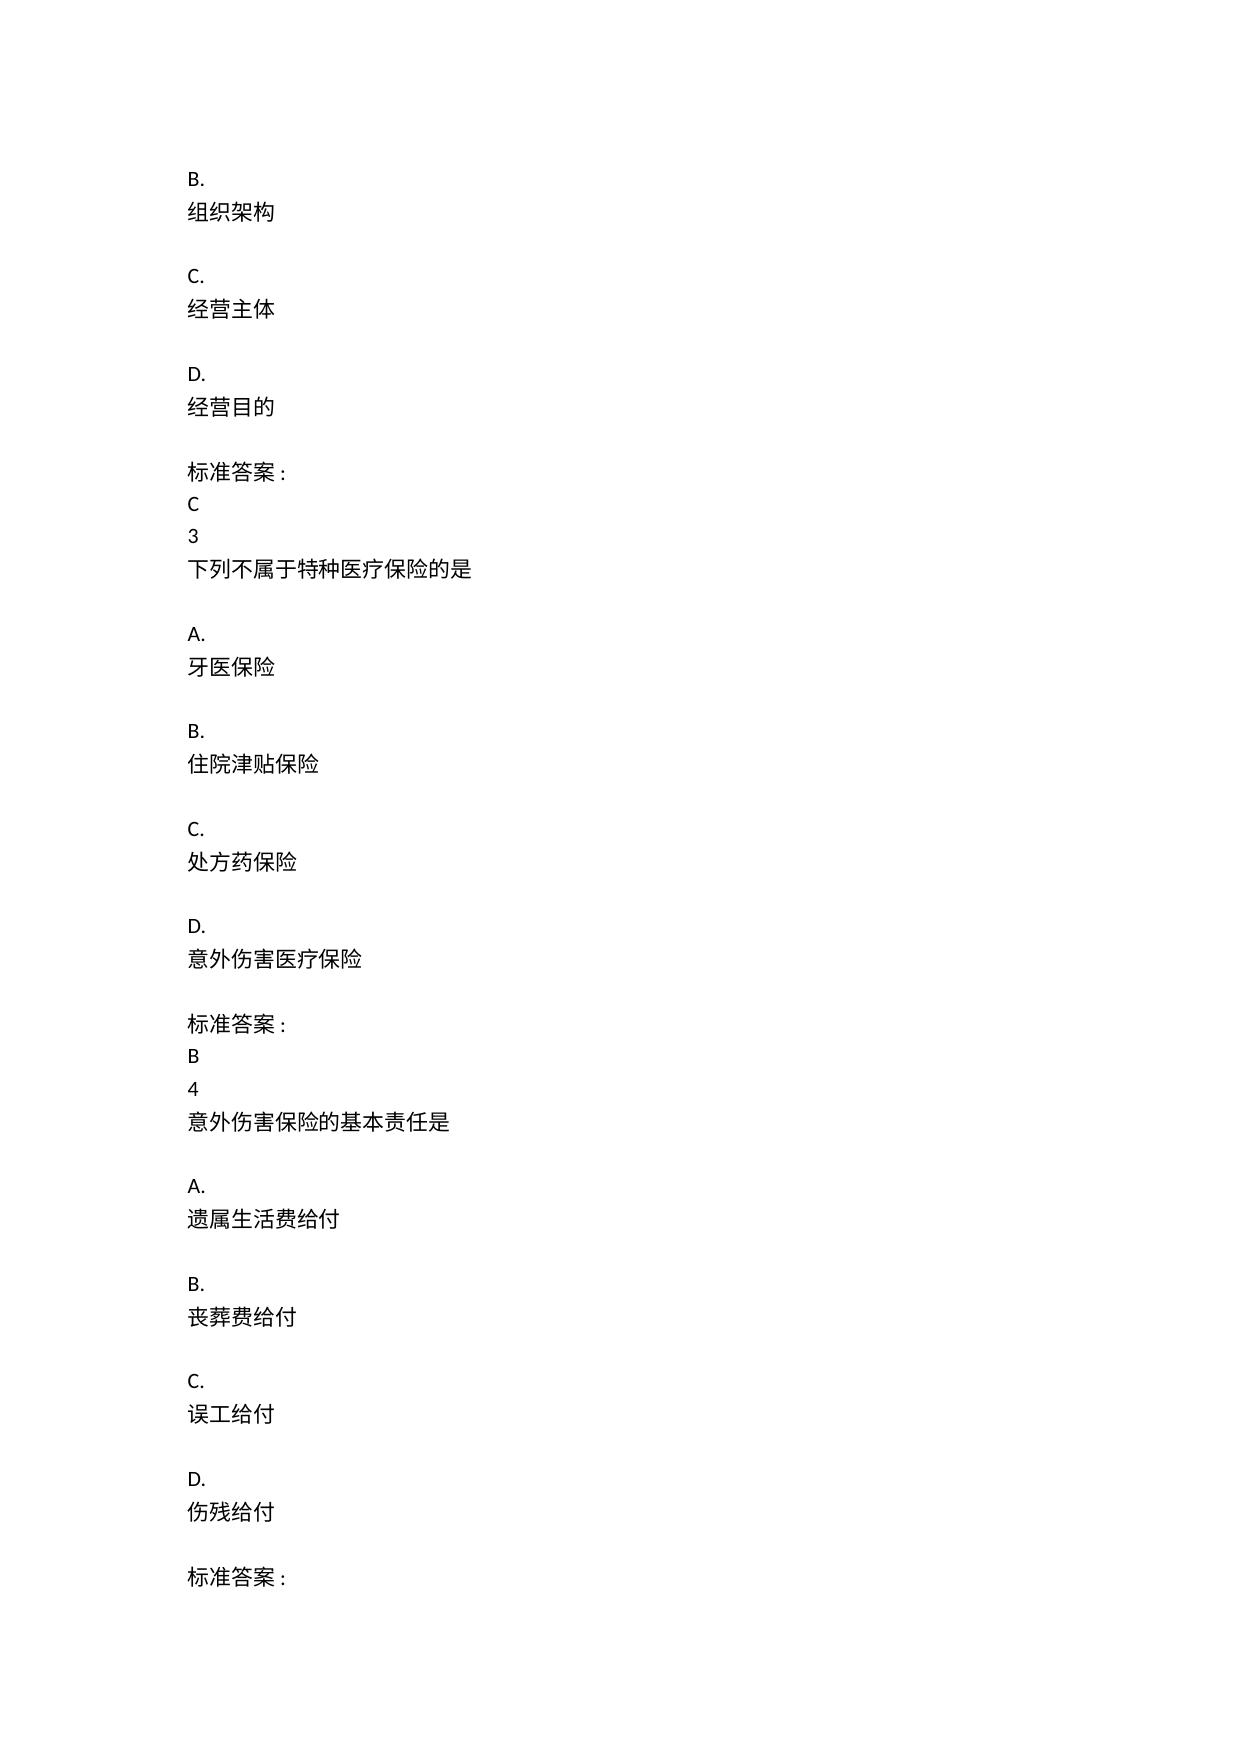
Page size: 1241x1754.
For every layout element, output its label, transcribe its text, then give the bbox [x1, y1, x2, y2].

text 住院津贴保险 [187, 747, 1053, 779]
text 标准答案 : [187, 1007, 1053, 1039]
text 4 [187, 1072, 1053, 1104]
text C [187, 487, 1053, 519]
text 伤残给付 [187, 1494, 1053, 1527]
text 丧葬费给付 [187, 1299, 1053, 1332]
text D. [187, 909, 1053, 942]
text 3 [187, 519, 1053, 552]
text B [187, 1039, 1053, 1072]
text 处方药保险 [187, 844, 1053, 877]
text C. [187, 259, 1053, 292]
text 经营目的 [187, 389, 1053, 422]
text 牙医保险 [187, 649, 1053, 682]
text A. [187, 617, 1053, 649]
text B. [187, 714, 1053, 747]
text 组织架构 [187, 194, 1053, 227]
text 误工给付 [187, 1397, 1053, 1429]
text 标准答案 : [187, 454, 1053, 487]
text D. [187, 1462, 1053, 1494]
text A. [187, 1169, 1053, 1202]
text 下列不属于特种医疗保险的是 [187, 552, 1053, 584]
text 标准答案 : [187, 1559, 1053, 1592]
text B. [187, 162, 1053, 194]
text C. [187, 812, 1053, 844]
text 遗属生活费给付 [187, 1202, 1053, 1234]
text 意外伤害保险的基本责任是 [187, 1104, 1053, 1137]
text 经营主体 [187, 292, 1053, 324]
text B. [187, 1267, 1053, 1299]
text C. [187, 1364, 1053, 1397]
text 意外伤害医疗保险 [187, 942, 1053, 974]
text D. [187, 357, 1053, 389]
